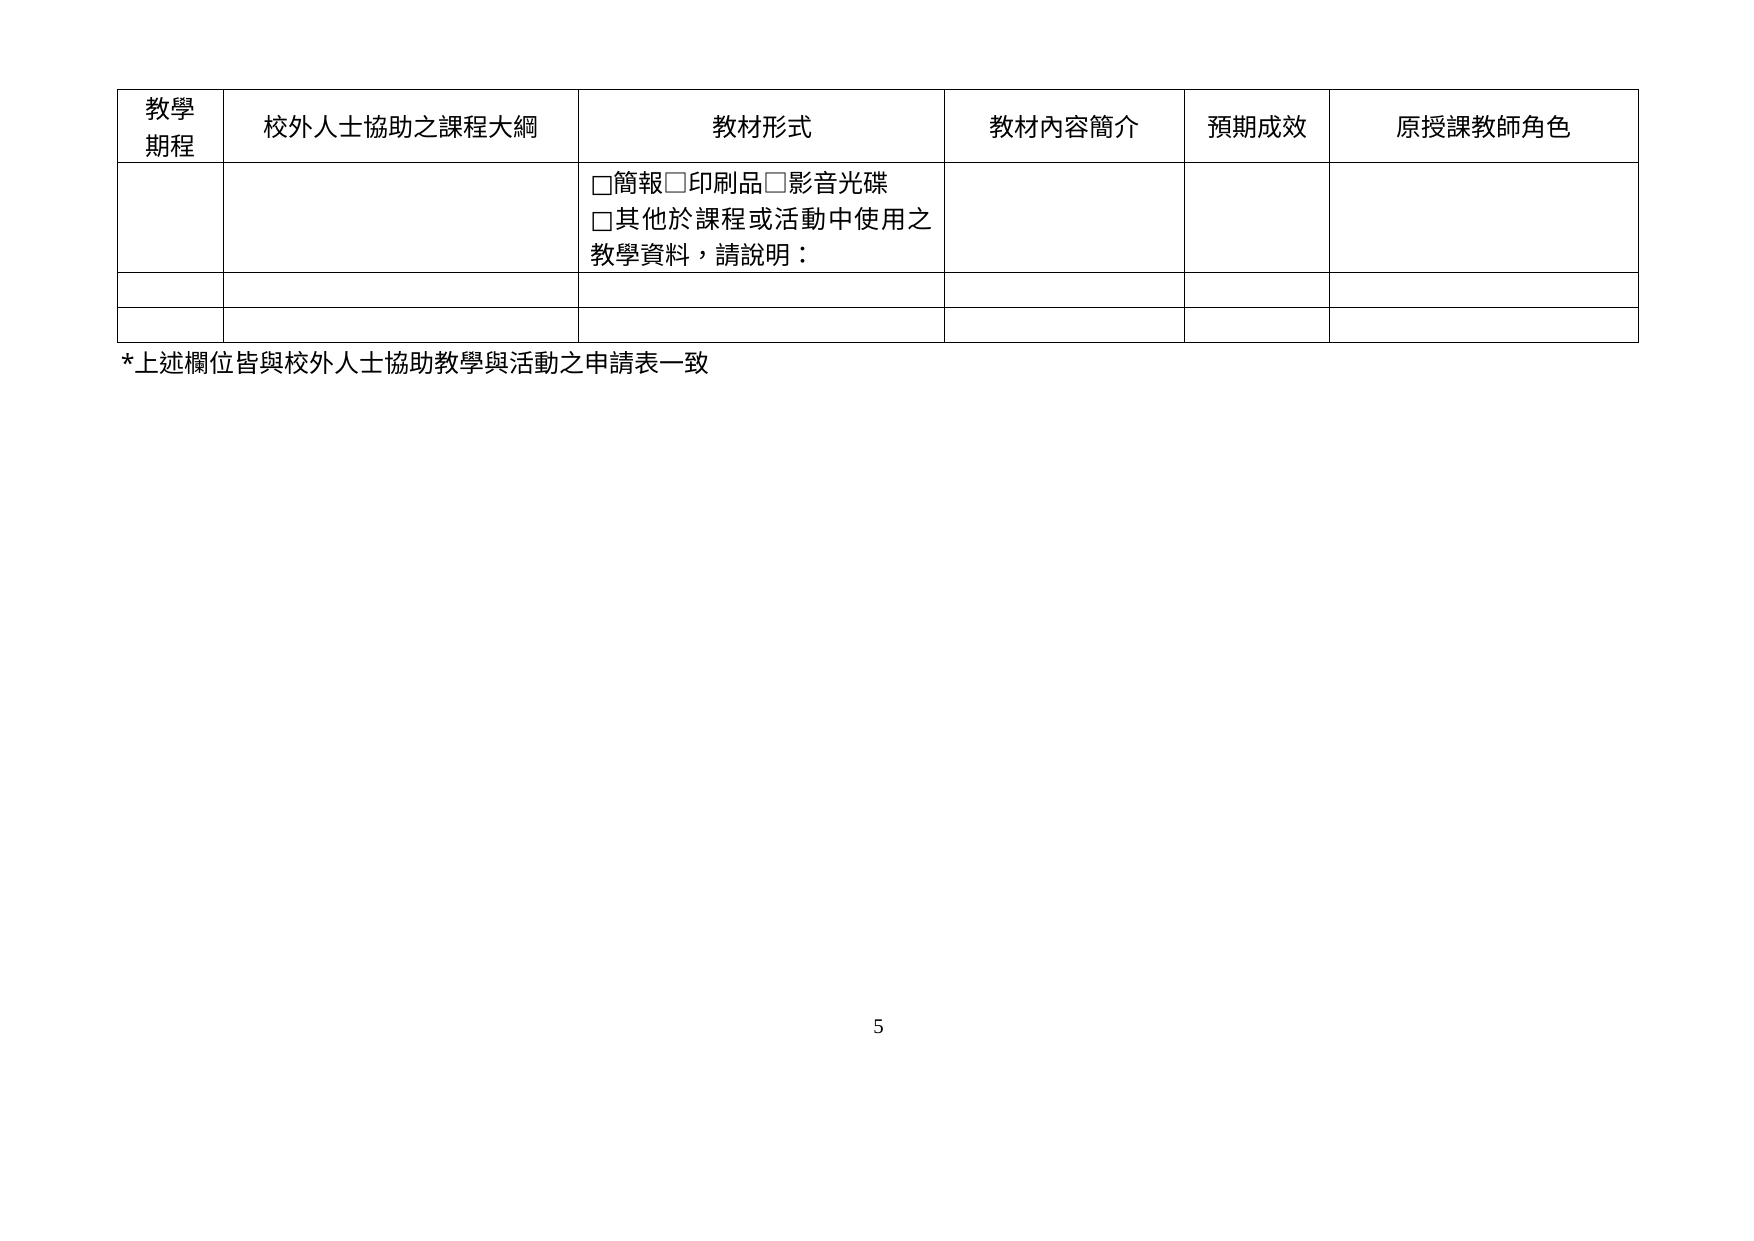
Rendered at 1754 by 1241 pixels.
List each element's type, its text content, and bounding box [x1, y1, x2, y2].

table_cell [1185, 163, 1329, 272]
table_cell [579, 308, 944, 342]
table_cell [945, 273, 1184, 307]
table_cell [579, 273, 944, 307]
table_cell [1330, 308, 1638, 342]
table_cell [224, 163, 578, 272]
table_header 教材內容簡介 [945, 90, 1184, 162]
table_cell [118, 308, 223, 342]
table_header 預期成效 [1185, 90, 1329, 162]
text *上述欄位皆與校外人士協助教學與活動之申請表一致 [118, 343, 1636, 379]
table_cell [224, 308, 578, 342]
table_header 原授課教師角色 [1330, 90, 1638, 162]
table_header 教學 期程 [118, 90, 223, 162]
table_cell [224, 273, 578, 307]
table_cell [945, 163, 1184, 272]
table_cell [1185, 273, 1329, 307]
table_cell [945, 308, 1184, 342]
table_cell [1330, 273, 1638, 307]
table_cell [118, 163, 223, 272]
table_cell □簡報□印刷品□影音光碟 □其他於課程或活動中使用之教學資料，請說明： [579, 163, 944, 272]
table_header 校外人士協助之課程大綱 [224, 90, 578, 162]
table_header 教材形式 [579, 90, 944, 162]
table_cell [1185, 308, 1329, 342]
table_cell [118, 273, 223, 307]
table_cell [1330, 163, 1638, 272]
